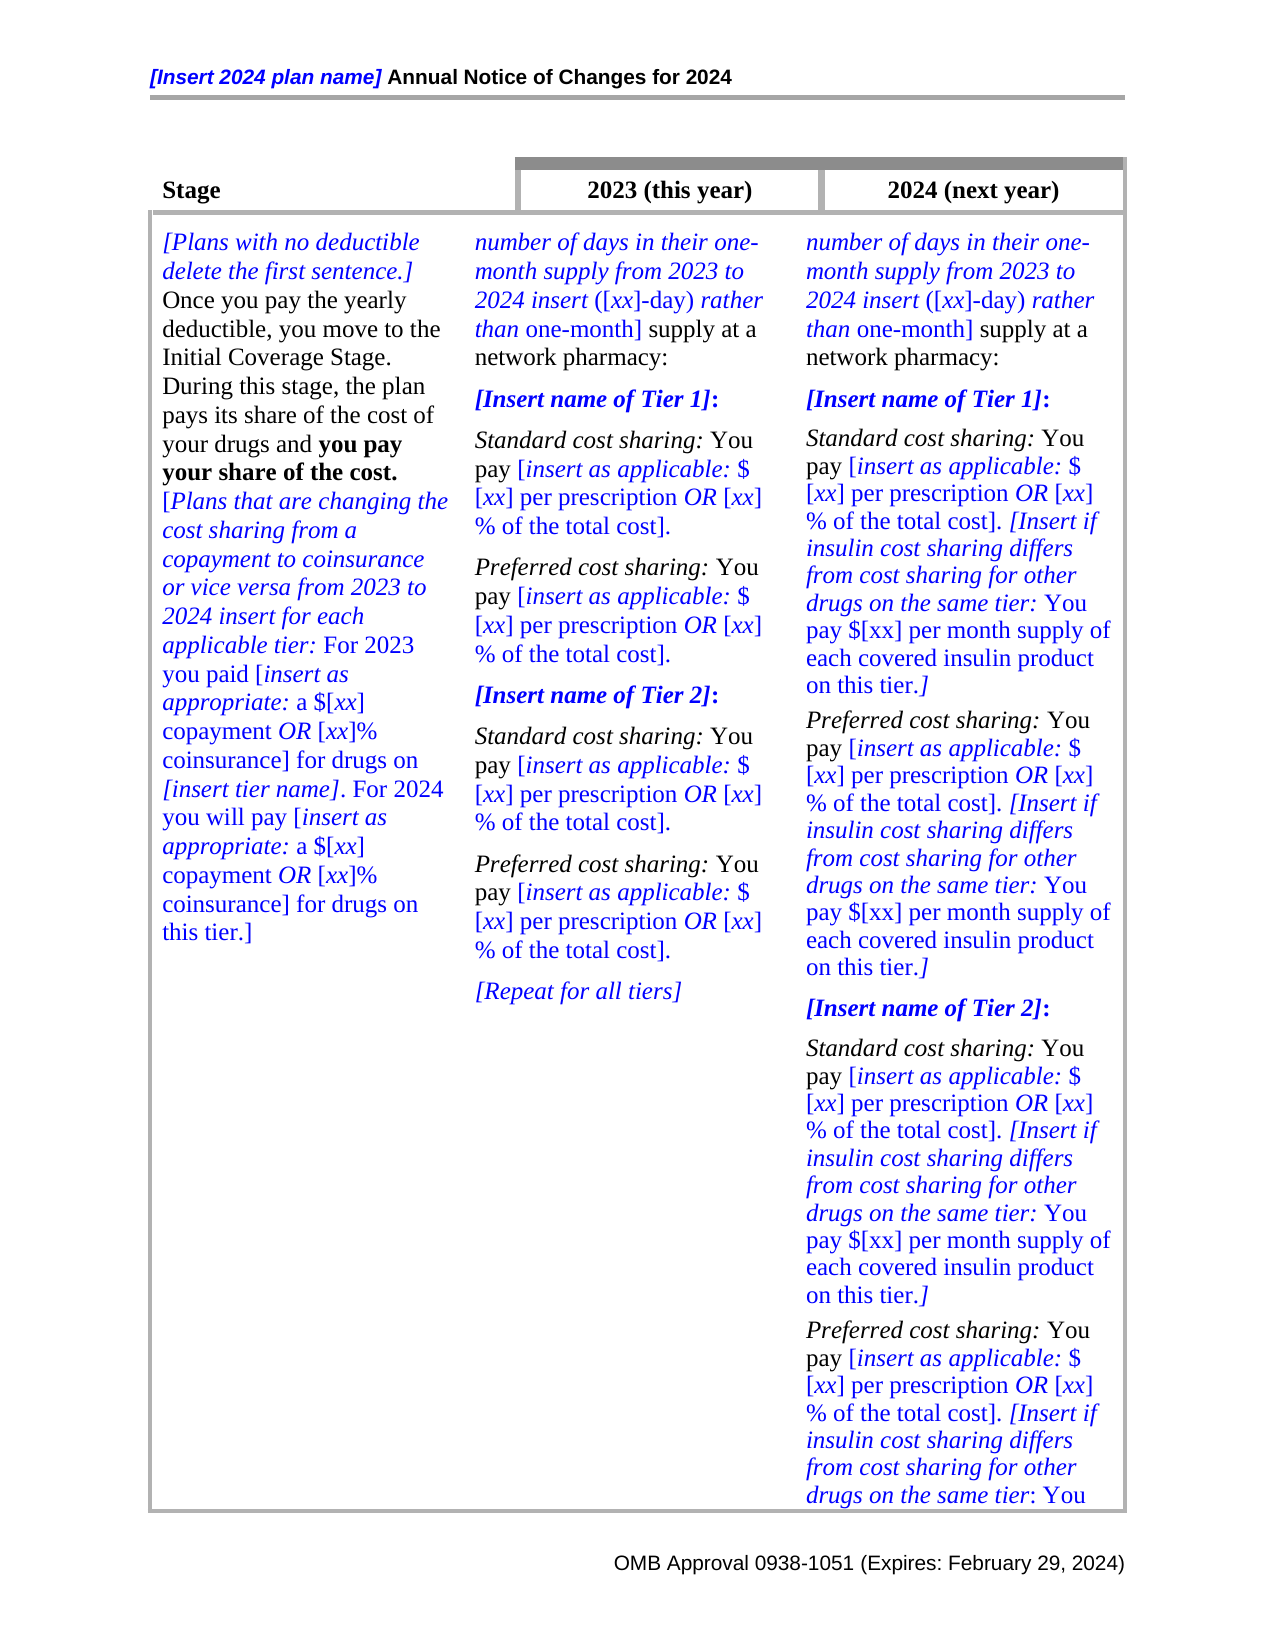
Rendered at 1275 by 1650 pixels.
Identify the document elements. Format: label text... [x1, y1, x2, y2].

table_header Stage [150, 157, 515, 210]
table_header 2024 (next year) [825, 170, 1123, 210]
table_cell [152, 211, 463, 1509]
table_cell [794, 215, 1123, 1509]
table_header 2023 (this year) [521, 170, 818, 210]
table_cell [463, 215, 794, 1509]
